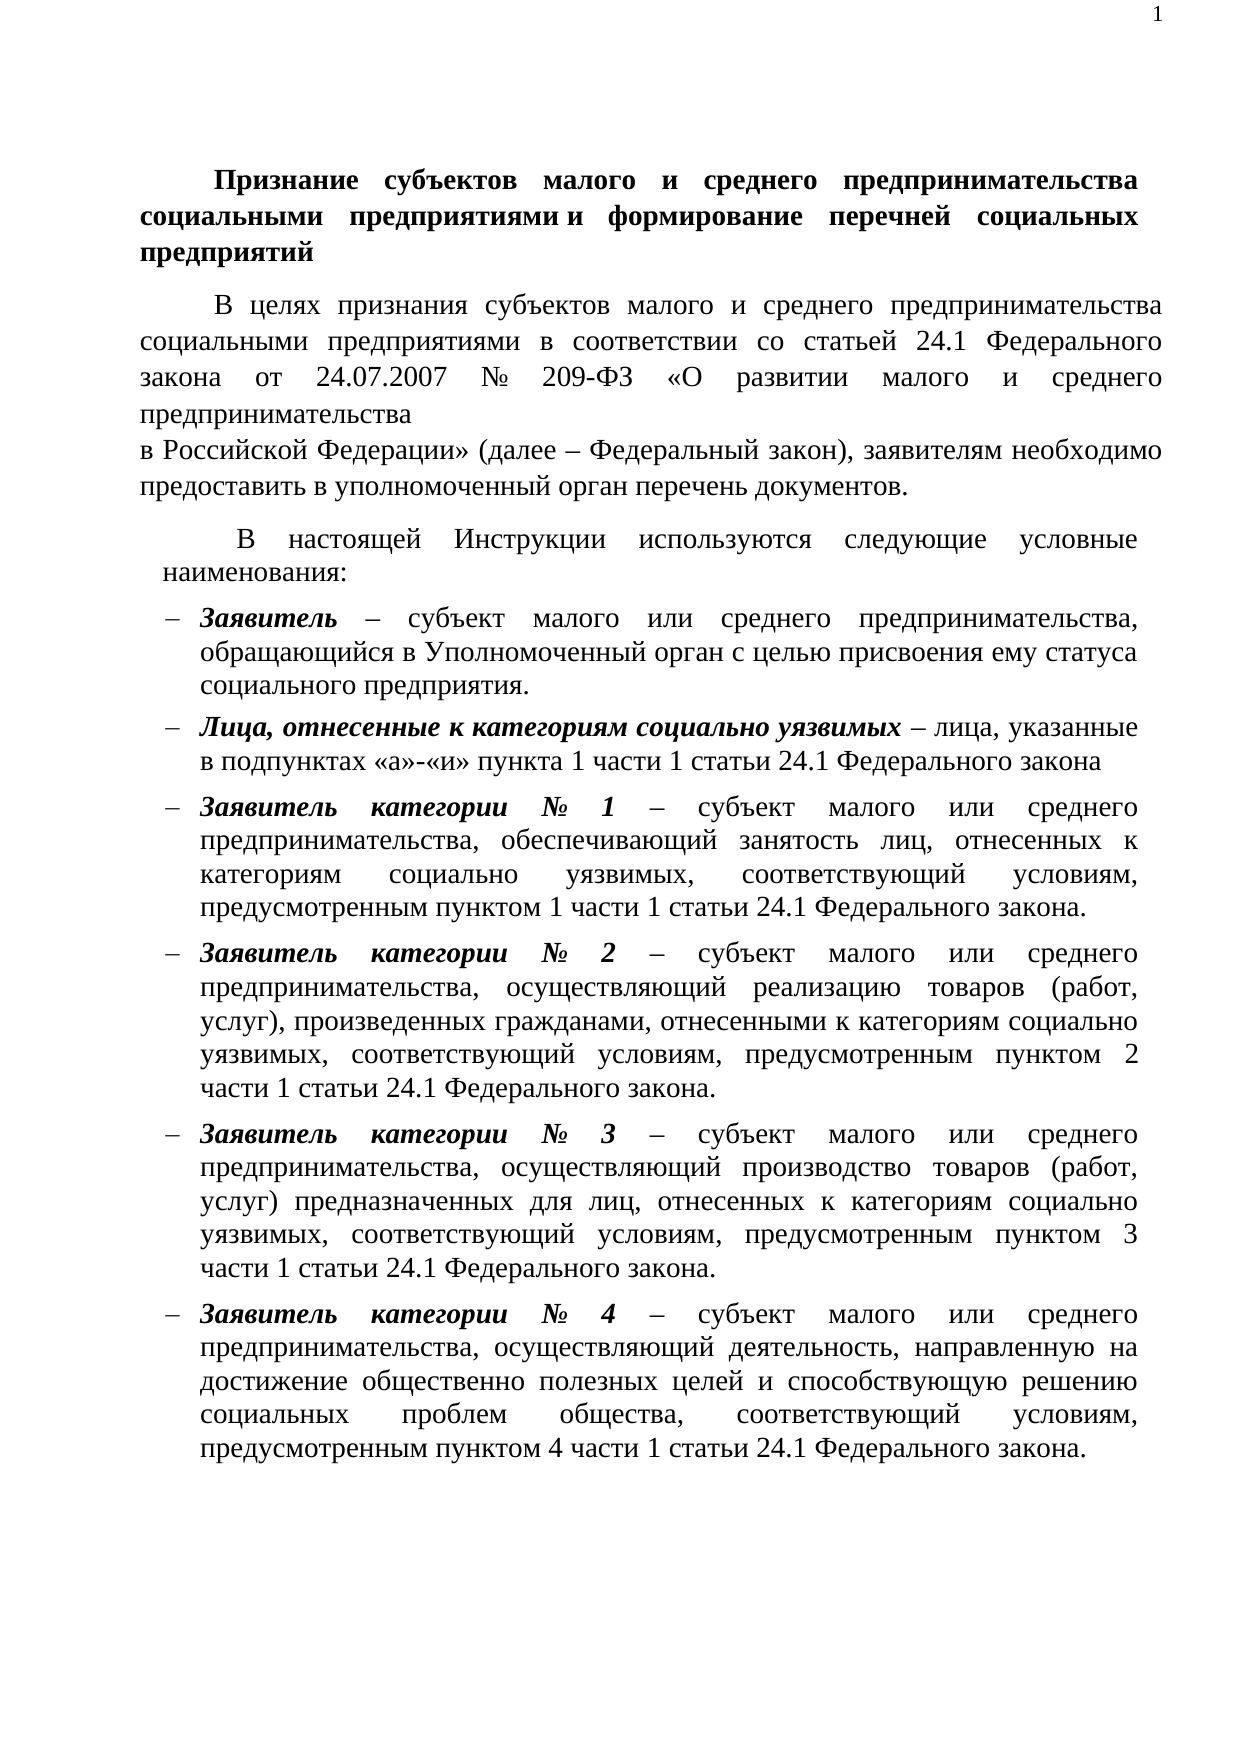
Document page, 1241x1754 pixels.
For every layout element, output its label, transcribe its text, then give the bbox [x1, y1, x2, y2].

list Заявитель категории № 1 – субъект малого или среднего предпринимательства, обеспечивающий занятость лиц, отнесенных к категориям социально уязвимых, соответствующий условиям, предусмотренным пунктом 1 части 1 статьи 24.1 Федерального закона. [162, 789, 1138, 923]
text В целях признания субъектов малого и среднего предпринимательства социальными предприятиями в соответствии со статьей 24.1 Федерального закона от 24.07.2007 № 209-ФЗ «О развитии малого и среднего предпринимательства в Российской Федерации» (далее – Федеральный закон), заявителям необходимо предоставить в уполномоченный орган перечень документов. [139, 287, 1163, 502]
list Заявитель категории № 4 – субъект малого или среднего предпринимательства, осуществляющий деятельность, направленную на достижение общественно полезных целей и способствующую решению социальных проблем общества, соответствующий условиям, предусмотренным пунктом 4 части 1 статьи 24.1 Федерального закона. [162, 1296, 1139, 1464]
text Признание субъектов малого и среднего предпринимательства социальными предприятиями и формирование перечней социальных предприятий [139, 162, 1139, 268]
text В настоящей Инструкции используются следующие условные наименования: [162, 521, 1138, 588]
list Лица, отнесенные к категориям социально уязвимых – лица, указанные в подпунктах «а»-«и» пункта 1 части 1 статьи 24.1 Федерального закона [162, 709, 1138, 776]
list Заявитель – субъект малого или среднего предпринимательства, обращающийся в Уполномоченный орган с целью присвоения ему статуса социального предприятия. [162, 600, 1139, 701]
list Заявитель категории № 2 – субъект малого или среднего предпринимательства, осуществляющий реализацию товаров (работ, услуг), произведенных гражданами, отнесенными к категориям социально уязвимых, соответствующий условиям, предусмотренным пунктом 2 части 1 статьи 24.1 Федерального закона. [162, 936, 1139, 1103]
list Заявитель категории № 3 – субъект малого или среднего предпринимательства, осуществляющий производство товаров (работ, услуг) предназначенных для лиц, отнесенных к категориям социально уязвимых, соответствующий условиям, предусмотренным пунктом 3 части 1 статьи 24.1 Федерального закона. [162, 1116, 1138, 1283]
